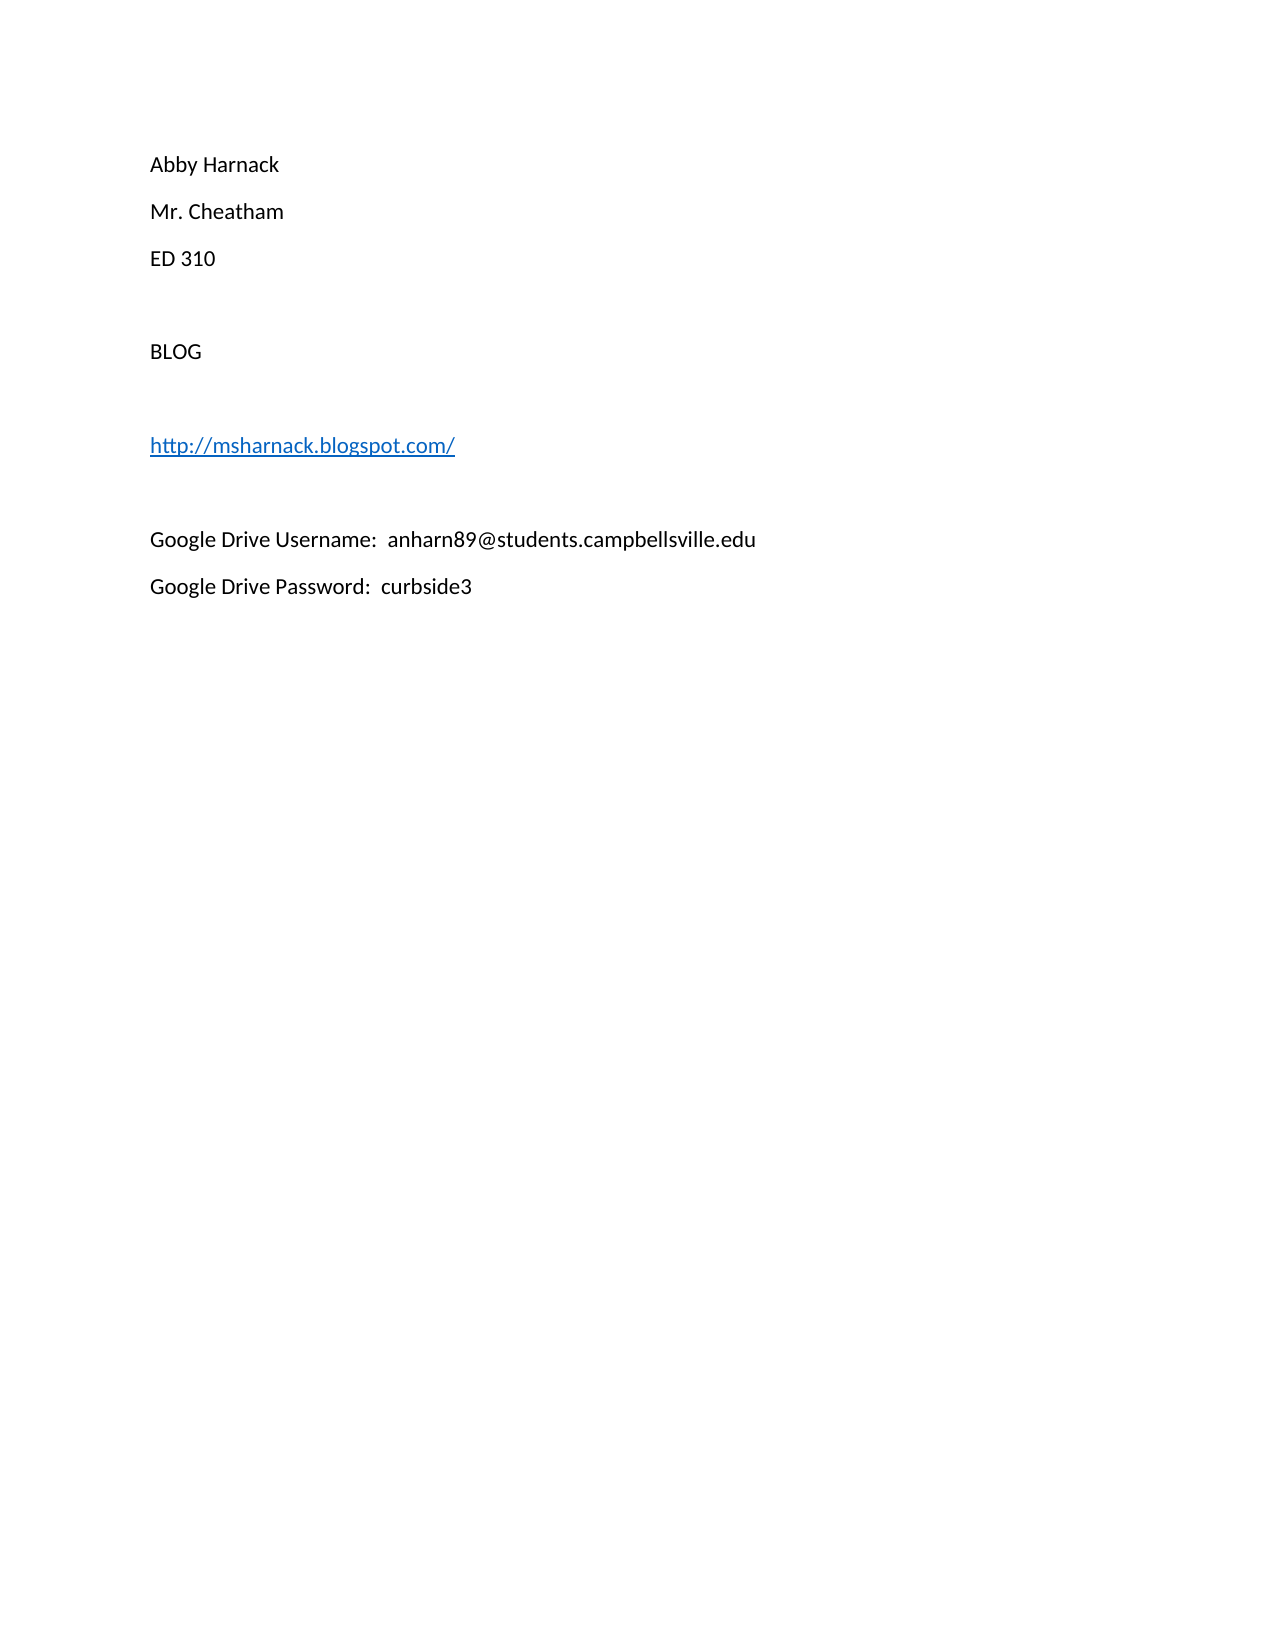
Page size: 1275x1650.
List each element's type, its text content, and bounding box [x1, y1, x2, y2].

text http://msharnack.blogspot.com/ [150, 431, 1125, 459]
text Google Drive Password: curbside3 [150, 572, 1125, 600]
text ED 310 [150, 244, 1125, 272]
text Abby Harnack [150, 150, 1125, 178]
text BLOG [150, 337, 1125, 366]
text Google Drive Username: anharn89@students.campbellsville.edu [150, 525, 1125, 553]
text Mr. Cheatham [150, 197, 1125, 225]
